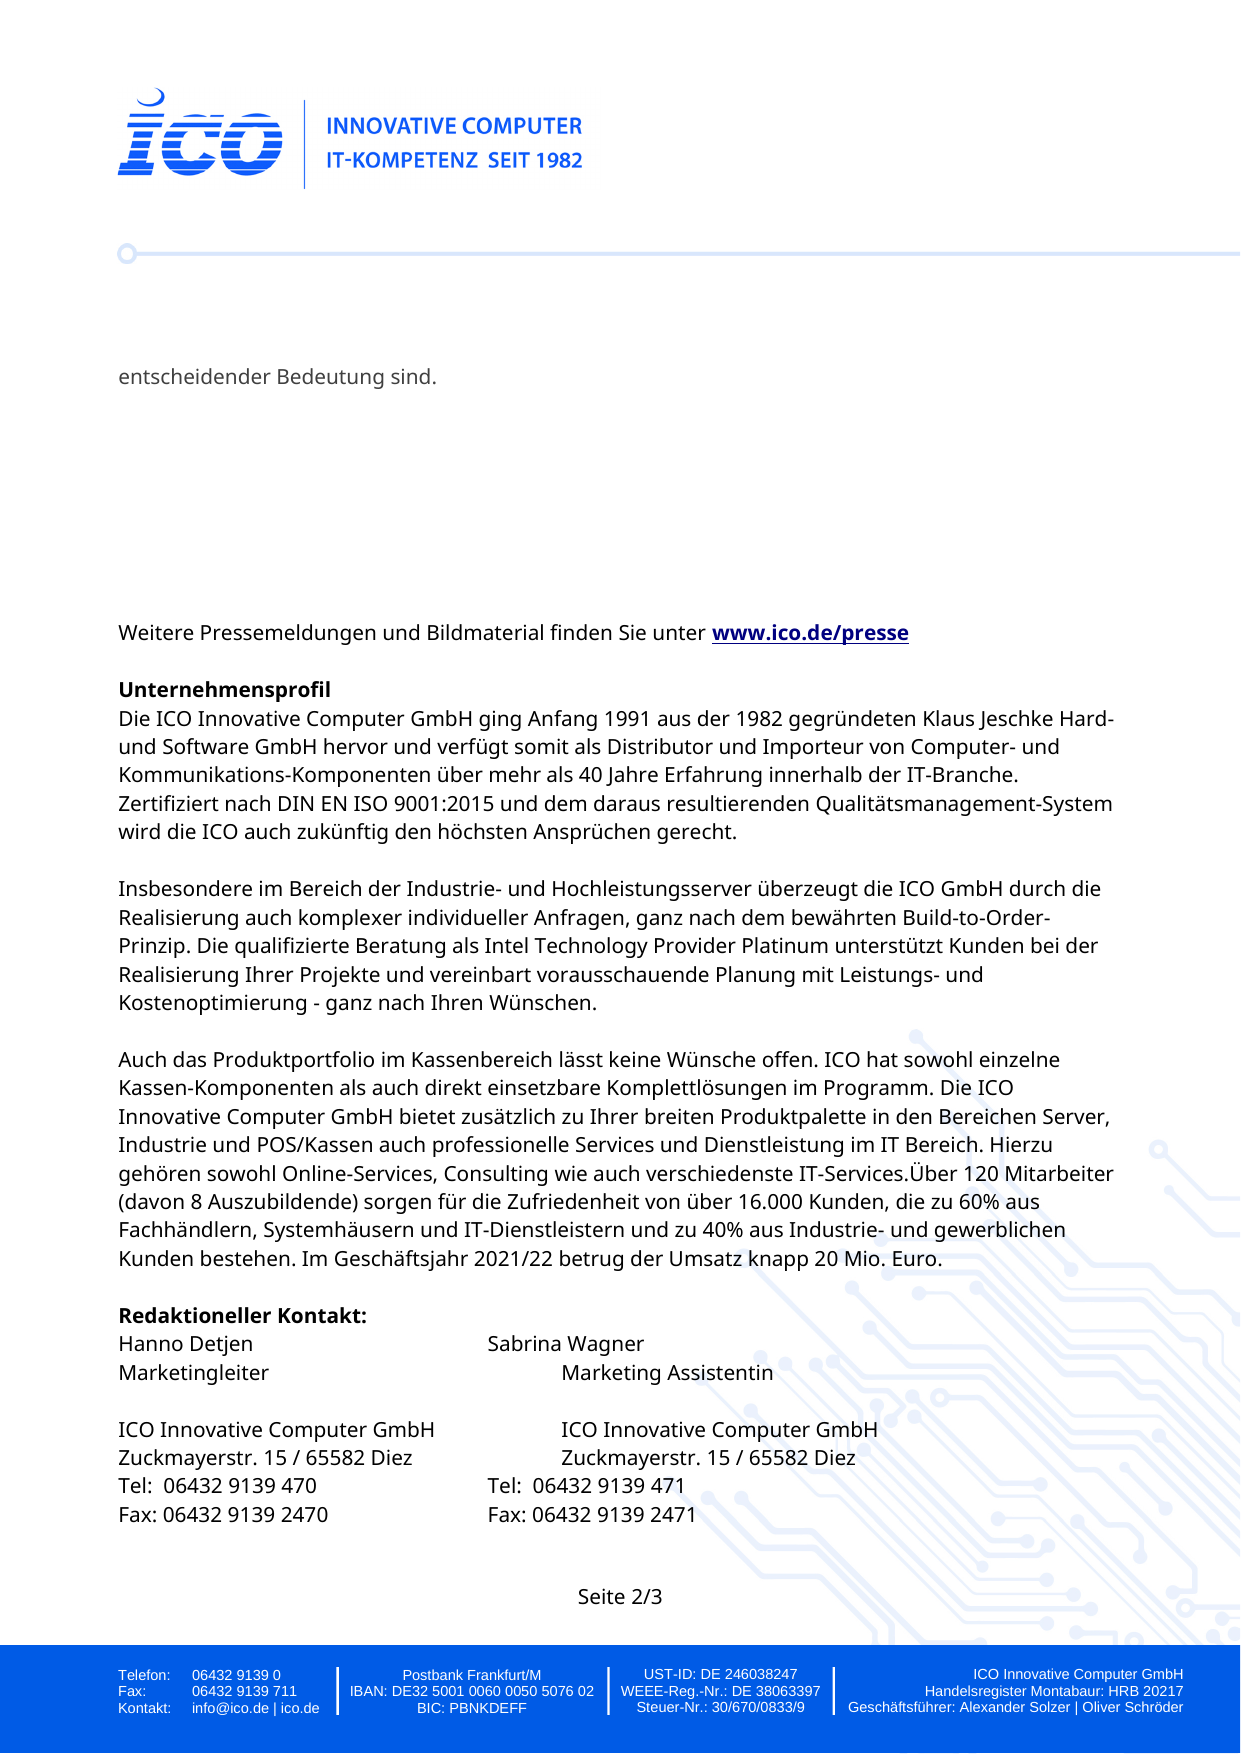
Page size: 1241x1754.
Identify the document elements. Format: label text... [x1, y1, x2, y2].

picture [117, 87, 601, 190]
text Unternehmensprofil [118, 675, 1122, 704]
picture [0, 1028, 1241, 1754]
text Insbesondere im Bereich der Industrie- und Hochleistungsserver überzeugt die ICO GmbH durch die Realisierung auch komplexer individueller Anfragen, ganz nach dem bewährten Build-to-Order-Prinzip. Die qualifizierte Beratung als Intel Technology Provider Platinum unterstützt Kunden bei der Realisierung Ihrer Projekte und vereinbart vorausschauende Planung mit Leistungs- und Kostenoptimierung - ganz nach Ihren Wünschen. [118, 874, 1122, 1017]
text Weitere Pressemeldungen und Bildmaterial finden Sie unter www.ico.de/presse [118, 618, 1122, 647]
text Auch das Produktportfolio im Kassenbereich lässt keine Wünsche offen. ICO hat sowohl einzelne Kassen-Komponenten als auch direkt einsetzbare Komplettlösungen im Programm. Die ICO Innovative Computer GmbH bietet zusätzlich zu Ihrer breiten Produktpalette in den Bereichen Server, Industrie und POS/Kassen auch professionelle Services und Dienstleistung im IT Bereich. Hierzu gehören sowohl Online-Services, Consulting wie auch verschiedenste IT-Services.Über 120 Mitarbeiter (davon 8 Auszubildende) sorgen für die Zufriedenheit von über 16.000 Kunden, die zu 60% aus Fachhändlern, Systemhäusern und IT-Dienstleistern und zu 40% aus Industrie- und gewerblichen Kunden bestehen. Im Geschäftsjahr 2021/22 betrug der Umsatz knapp 20 Mio. Euro. [118, 1045, 1122, 1272]
text ICO Innovative Computer GmbH ICO Innovative Computer GmbH Zuckmayerstr. 15 / 65582 Diez Zuckmayerstr. 15 / 65582 Diez [118, 1415, 1122, 1472]
picture [111, 243, 1241, 264]
text Hanno Detjen Sabrina Wagner Marketingleiter Marketing Assistentin‎ [118, 1329, 1122, 1386]
text Redaktioneller Kontakt: [118, 1301, 1122, 1329]
text Tel: 06432 9139 470 Tel: 06432 9139 471 Fax: 06432 9139 2470 Fax: 06432 9139 2471 [118, 1472, 1122, 1528]
text Die ICO Innovative Computer GmbH ging Anfang 1991 aus der 1982 gegründeten Klaus Jeschke Hard- und Software GmbH hervor und verfügt somit als Distributor und Importeur von Computer- und Kommunikations-Komponenten über mehr als 40 Jahre Erfahrung innerhalb der IT-Branche. Zertifiziert nach DIN EN ISO 9001:2015 und dem daraus resultierenden Qualitätsmanagement-System wird die ICO auch zukünftig den höchsten Ansprüchen gerecht. [118, 704, 1122, 846]
